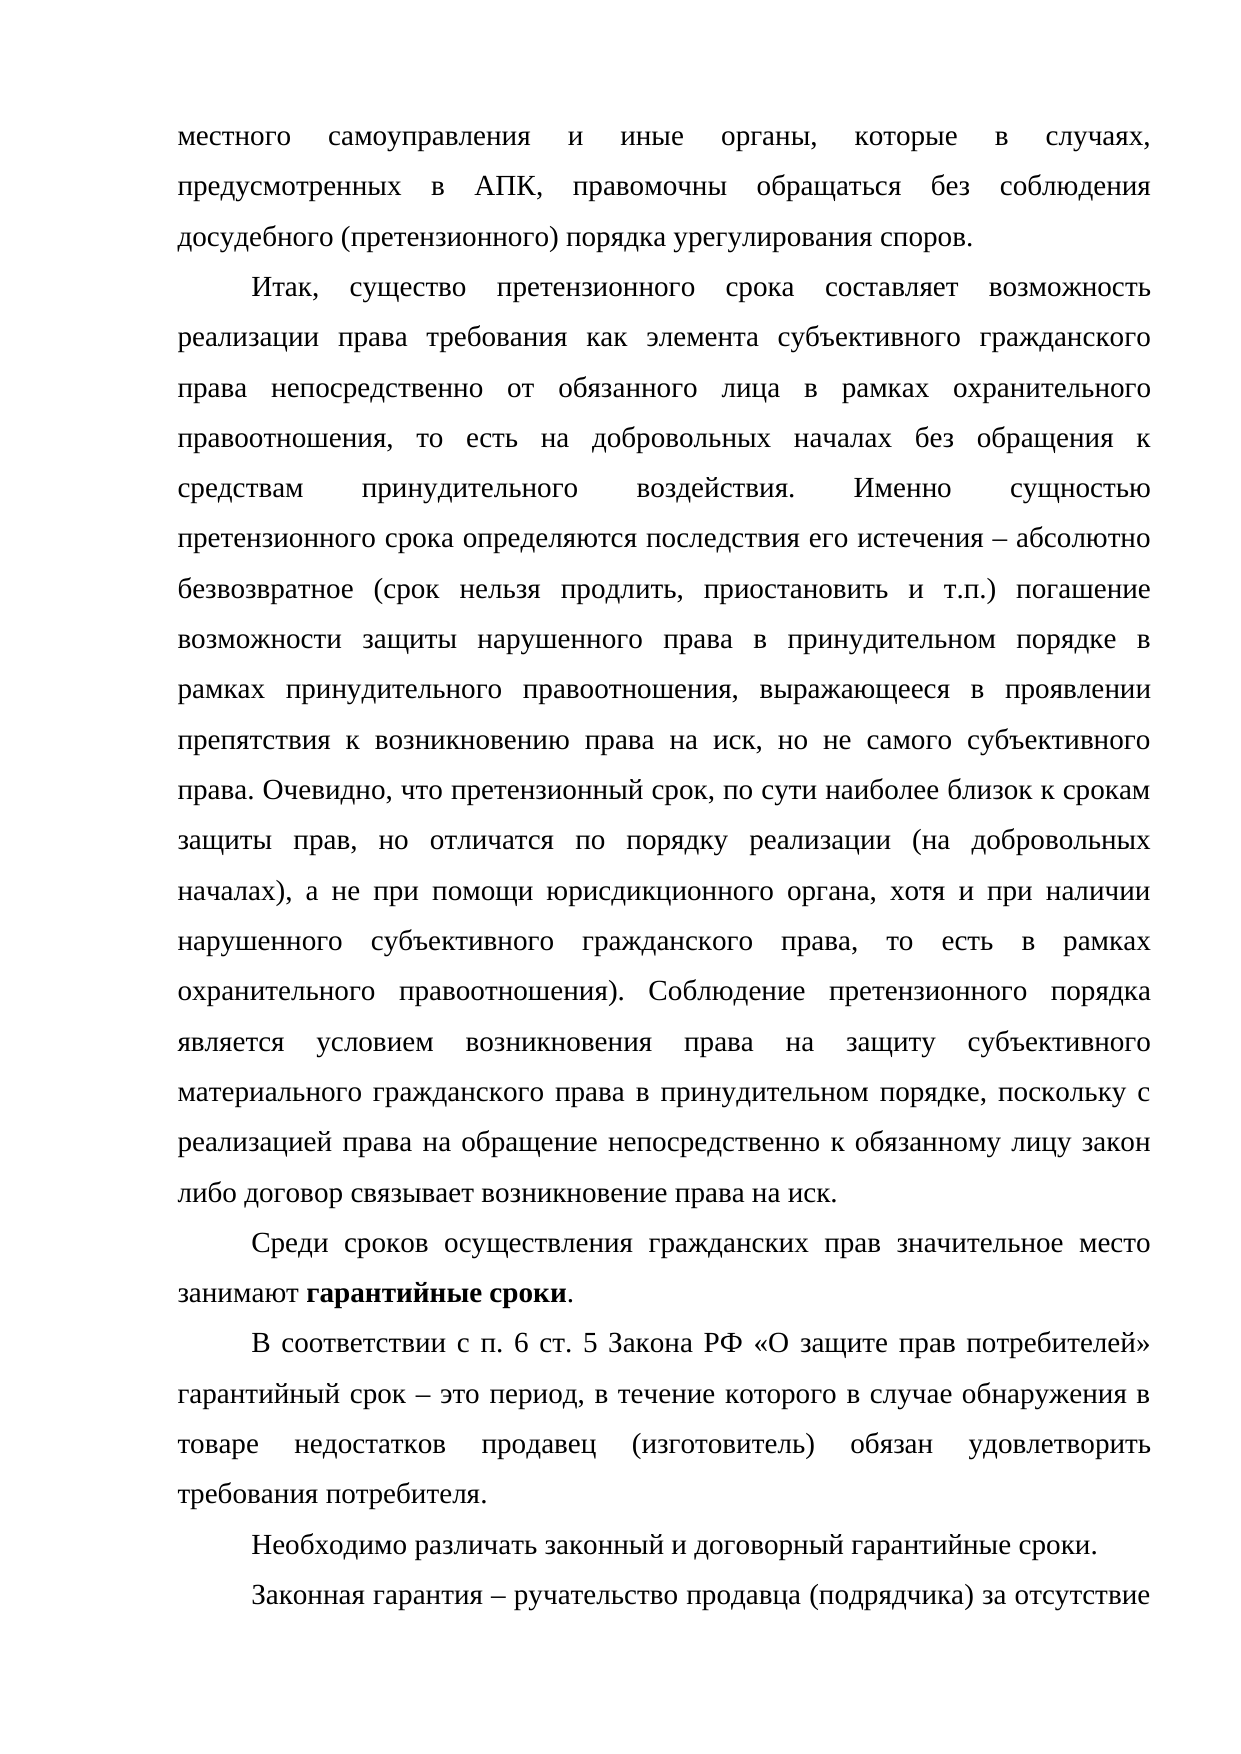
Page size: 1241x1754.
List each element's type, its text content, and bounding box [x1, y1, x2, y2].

text Среди сроков осуществления гражданских прав значительное место занимают гарантийные сроки. [177, 1225, 1152, 1309]
text В соответствии с п. 6 ст. 5 Закона РФ «О защите прав потребителей» гарантийный срок – это период, в течение которого в случае обнаружения в товаре недостатков продавец (изготовитель) обязан удовлетворить требования потребителя. [177, 1326, 1152, 1510]
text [177, 1577, 1152, 1611]
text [177, 118, 1152, 252]
text Итак, существо претензионного срока составляет возможность реализации права требования как элемента субъективного гражданского права непосредственно от обязанного лица в рамках охранительного правоотношения, то есть на добровольных началах без обращения к средствам принудительного воздействия. Именно сущностью претензионного срока определяются последствия его истечения – абсолютно безвозвратное (срок нельзя продлить, приостановить и т.п.) погашение возможности защиты нарушенного права в принудительном порядке в рамках принудительного правоотношения, выражающееся в проявлении препятствия к возникновению права на иск, но не самого субъективного права. Очевидно, что претензионный срок, по сути наиболее близок к срокам защиты прав, но отличатся по порядку реализации (на добровольных началах), а не при помощи юрисдикционного органа, хотя и при наличии нарушенного субъективного гражданского права, то есть в рамках охранительного правоотношения). Соблюдение претензионного порядка является условием возникновения права на защиту субъективного материального гражданского права в принудительном порядке, поскольку с реализацией права на обращение непосредственно к обязанному лицу закон либо договор связывает возникновение права на иск. [177, 269, 1152, 1208]
text Необходимо различать законный и договорный гарантийные сроки. [177, 1527, 1152, 1560]
